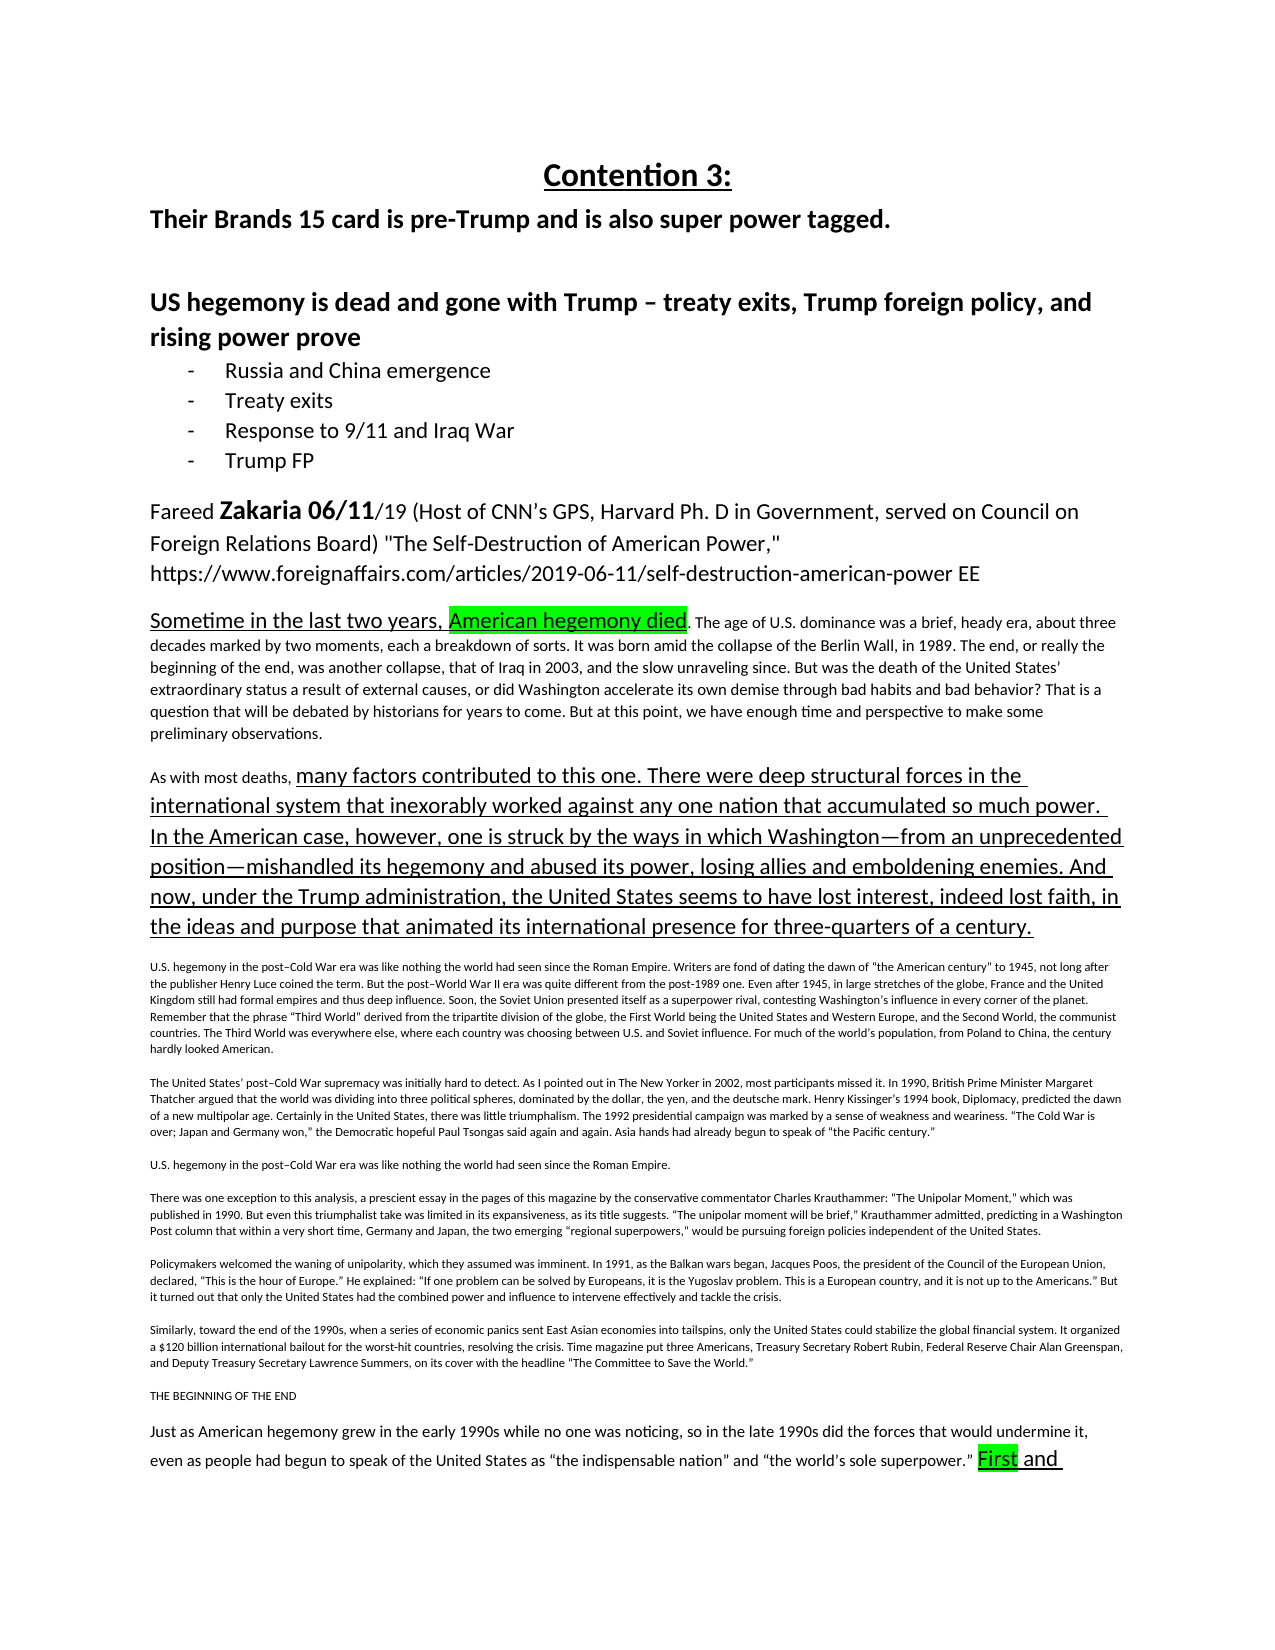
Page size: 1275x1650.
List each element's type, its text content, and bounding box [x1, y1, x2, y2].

list Russia and China emergence [187, 356, 1125, 384]
text Fareed Zakaria 06/11/19 (Host of CNN’s GPS, Harvard Ph. D in Government, served on Council on Foreign Relations Board) "The Self-Destruction of American Power," https://www.foreignaffairs.com/articles/2019-06-11/self-destruction-american-power EE [150, 493, 1125, 587]
text THE BEGINNING OF THE END [150, 1388, 1125, 1404]
text U.S. hegemony in the post–Cold War era was like nothing the world had seen since the Roman Empire. Writers are fond of dating the dawn of “the American century” to 1945, not long after the publisher Henry Luce coined the term. But the post–World War II era was quite different from the post-1989 one. Even after 1945, in large stretches of the globe, France and the United Kingdom still had formal empires and thus deep influence. Soon, the Soviet Union presented itself as a superpower rival, contesting Washington’s influence in every corner of the planet. Remember that the phrase “Third World” derived from the tripartite division of the globe, the First World being the United States and Western Europe, and the Second World, the communist countries. The Third World was everywhere else, where each country was choosing between U.S. and Soviet influence. For much of the world’s population, from Poland to China, the century hardly looked American. [150, 959, 1125, 1057]
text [150, 1422, 1125, 1472]
text U.S. hegemony in the post–Cold War era was like nothing the world had seen since the Roman Empire. [150, 1157, 1125, 1173]
list Response to 9/11 and Iraq War [187, 416, 1125, 444]
subtitle Contention 3: [150, 154, 1125, 195]
text As with most deaths, many factors contributed to this one. There were deep structural forces in the international system that inexorably worked against any one nation that accumulated so much power. In the American case, however, one is struck by the ways in which Washington—from an unprecedented position—mishandled its hegemony and abused its power, losing allies and emboldening enemies. And now, under the Trump administration, the United States seems to have lost interest, indeed lost faith, in the ideas and purpose that animated its international presence for three-quarters of a century. [150, 761, 1125, 941]
text Similarly, toward the end of the 1990s, when a series of economic panics sent East Asian economies into tailspins, only the United States could stabilize the global financial system. It organized a $120 billion international bailout for the worst-hit countries, resolving the crisis. Time magazine put three Americans, Treasury Secretary Robert Rubin, Federal Reserve Chair Alan Greenspan, and Deputy Treasury Secretary Lawrence Summers, on its cover with the headline “The Committee to Save the World.” [150, 1322, 1125, 1371]
list Treaty exits [187, 386, 1125, 414]
text There was one exception to this analysis, a prescient essay in the pages of this magazine by the conservative commentator Charles Krauthammer: “The Unipolar Moment,” which was published in 1990. But even this triumphalist take was limited in its expansiveness, as its title suggests. “The unipolar moment will be brief,” Krauthammer admitted, predicting in a Washington Post column that within a very short time, Germany and Japan, the two emerging “regional superpowers,” would be pursuing foreign policies independent of the United States. [150, 1190, 1125, 1239]
text The United States’ post–Cold War supremacy was initially hard to detect. As I pointed out in The New Yorker in 2002, most participants missed it. In 1990, British Prime Minister Margaret Thatcher argued that the world was dividing into three political spheres, dominated by the dollar, the yen, and the deutsche mark. Henry Kissinger’s 1994 book, Diplomacy, predicted the dawn of a new multipolar age. Certainly in the United States, there was little triumphalism. The 1992 presidential campaign was marked by a sense of weakness and weariness. “The Cold War is over; Japan and Germany won,” the Democratic hopeful Paul Tsongas said again and again. Asia hands had already begun to speak of “the Pacific century.” [150, 1075, 1125, 1139]
list Trump FP [187, 447, 1125, 475]
text Sometime in the last two years, American hegemony died. The age of U.S. dominance was a brief, heady era, about three decades marked by two moments, each a breakdown of sorts. It was born amid the collapse of the Berlin Wall, in 1989. The end, or really the beginning of the end, was another collapse, that of Iraq in 2003, and the slow unraveling since. But was the death of the United States’ extraordinary status a result of external causes, or did Washington accelerate its own demise through bad habits and bad behavior? That is a question that will be debated by historians for years to come. But at this point, we have enough time and perspective to make some preliminary observations. [150, 606, 1125, 743]
subtitle US hegemony is dead and gone with Trump – treaty exits, Trump foreign policy, and rising power prove [150, 285, 1125, 353]
subtitle Their Brands 15 card is pre-Trump and is also super power tagged. [150, 202, 1125, 235]
text Policymakers welcomed the waning of unipolarity, which they assumed was imminent. In 1991, as the Balkan wars began, Jacques Poos, the president of the Council of the European Union, declared, “This is the hour of Europe.” He explained: “If one problem can be solved by Europeans, it is the Yugoslav problem. This is a European country, and it is not up to the Americans.” But it turned out that only the United States had the combined power and influence to intervene effectively and tackle the crisis. [150, 1256, 1125, 1305]
